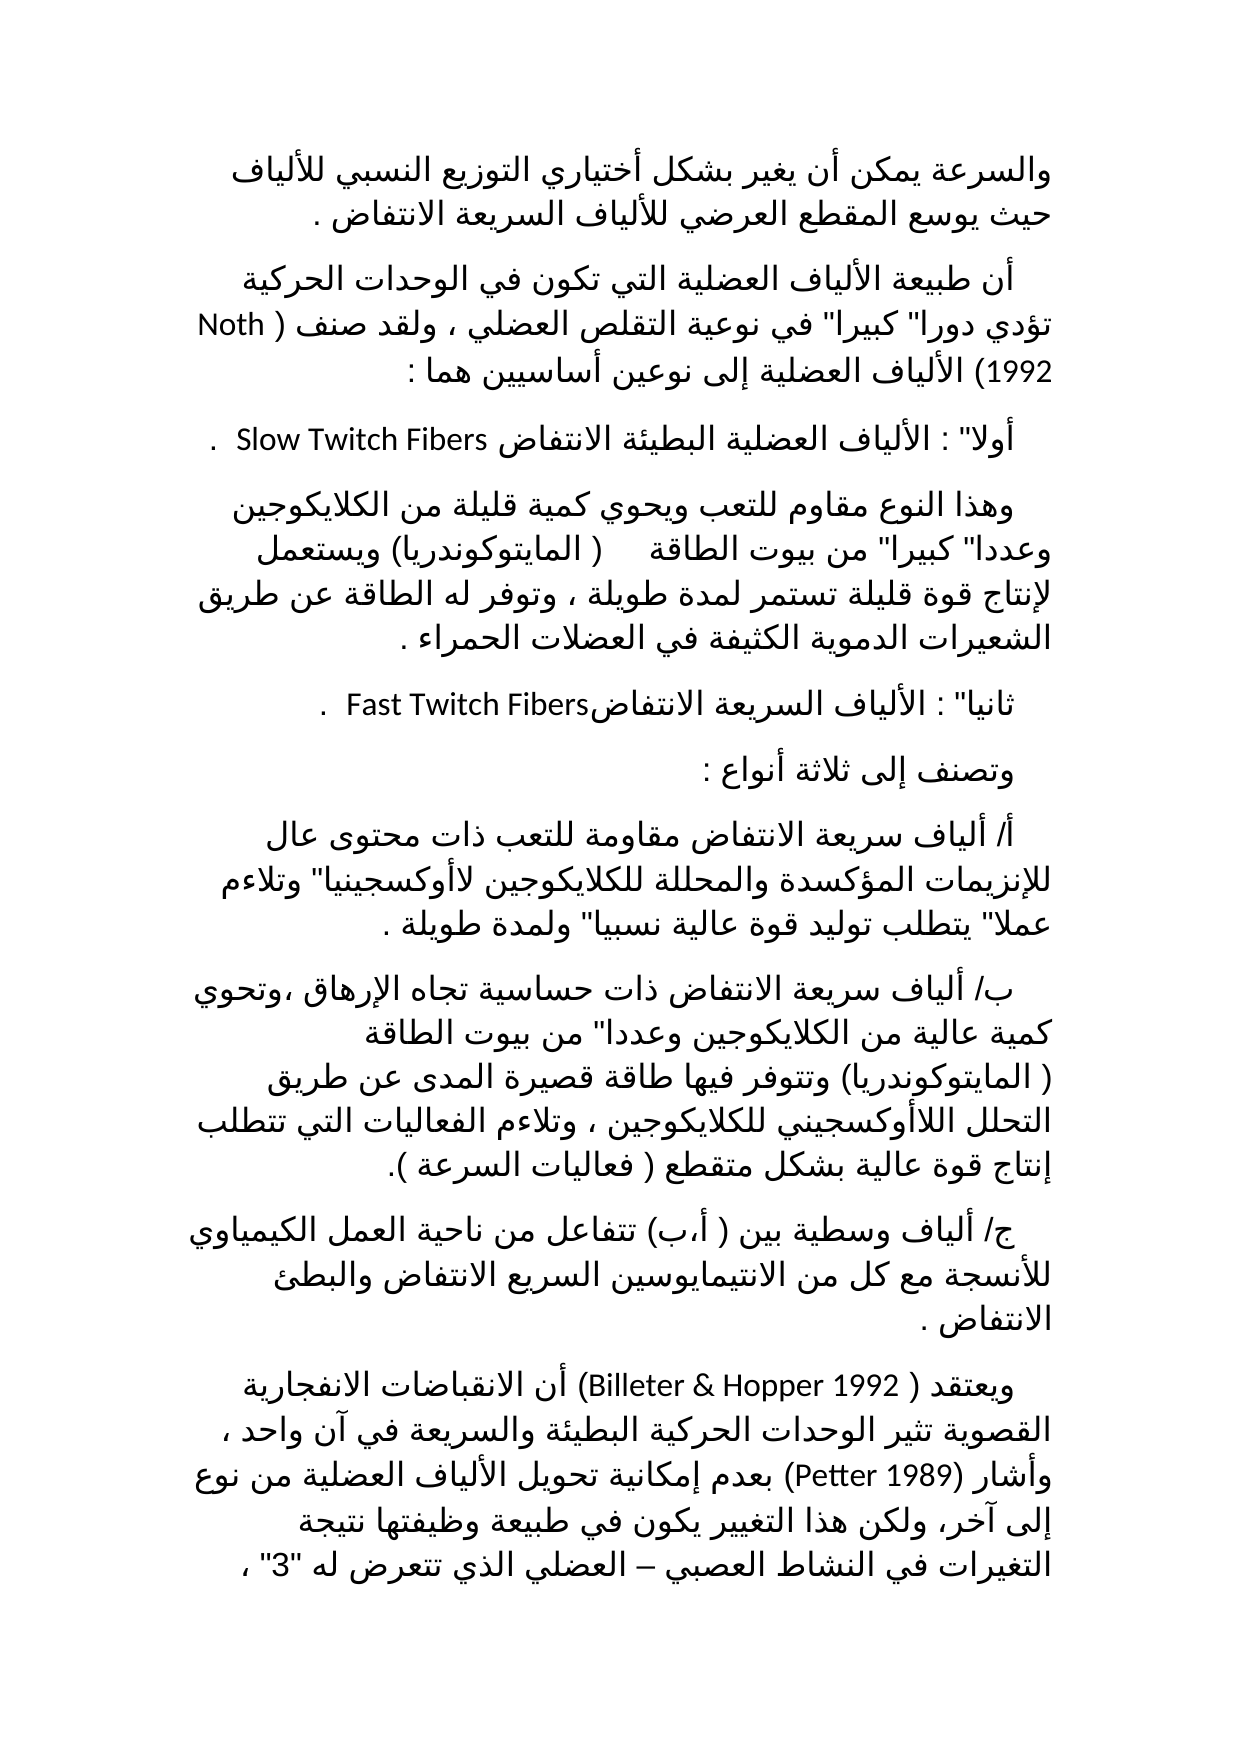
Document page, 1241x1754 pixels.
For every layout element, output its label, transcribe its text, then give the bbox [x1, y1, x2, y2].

text وهذا النوع مقاوم للتعب ويحوي كمية قليلة من الكلايكوجين وعددا" كبيرا" من بيوت الطاقة ( المايتوكوندريا) ويستعمل لإنتاج قوة قليلة تستمر لمدة طويلة ، وتوفر له الطاقة عن طريق الشعيرات الدموية الكثيفة في العضلات الحمراء . [187, 485, 1053, 656]
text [187, 1364, 1053, 1583]
text ثانيا" : الألياف السريعة الانتفاضFast Twitch Fibers . [187, 683, 1053, 723]
text ج/ ألياف وسطية بين ( أ،ب) تتفاعل من ناحية العمل الكيمياوي للأنسجة مع كل من الانتيمايوسين السريع الانتفاض والبطئ الانتفاض . [187, 1210, 1053, 1337]
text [187, 150, 1053, 233]
text وتصنف إلى ثلاثة أنواع : [187, 750, 1053, 789]
text أن طبيعة الألياف العضلية التي تكون في الوحدات الحركية تؤدي دورا" كبيرا" في نوعية التقلص العضلي ، ولقد صنف ( Noth 1992) الألياف العضلية إلى نوعين أساسيين هما : [187, 259, 1053, 391]
text ب/ ألياف سريعة الانتفاض ذات حساسية تجاه الإرهاق ،وتحوي كمية عالية من الكلايكوجين وعددا" من بيوت الطاقة ( المايتوكوندريا) وتتوفر فيها طاقة قصيرة المدى عن طريق التحلل اللاأوكسجيني للكلايكوجين ، وتلاءم الفعاليات التي تتطلب إنتاج قوة عالية بشكل متقطع ( فعاليات السرعة ). [187, 969, 1053, 1184]
text أ/ ألياف سريعة الانتفاض مقاومة للتعب ذات محتوى عال للإنزيمات المؤكسدة والمحللة للكلايكوجين لاأوكسجينيا" وتلاءم عملا" يتطلب توليد قوة عالية نسبيا" ولمدة طويلة . [187, 815, 1053, 942]
text أولا" : الألياف العضلية البطيئة الانتفاض Slow Twitch Fibers . [187, 418, 1053, 458]
